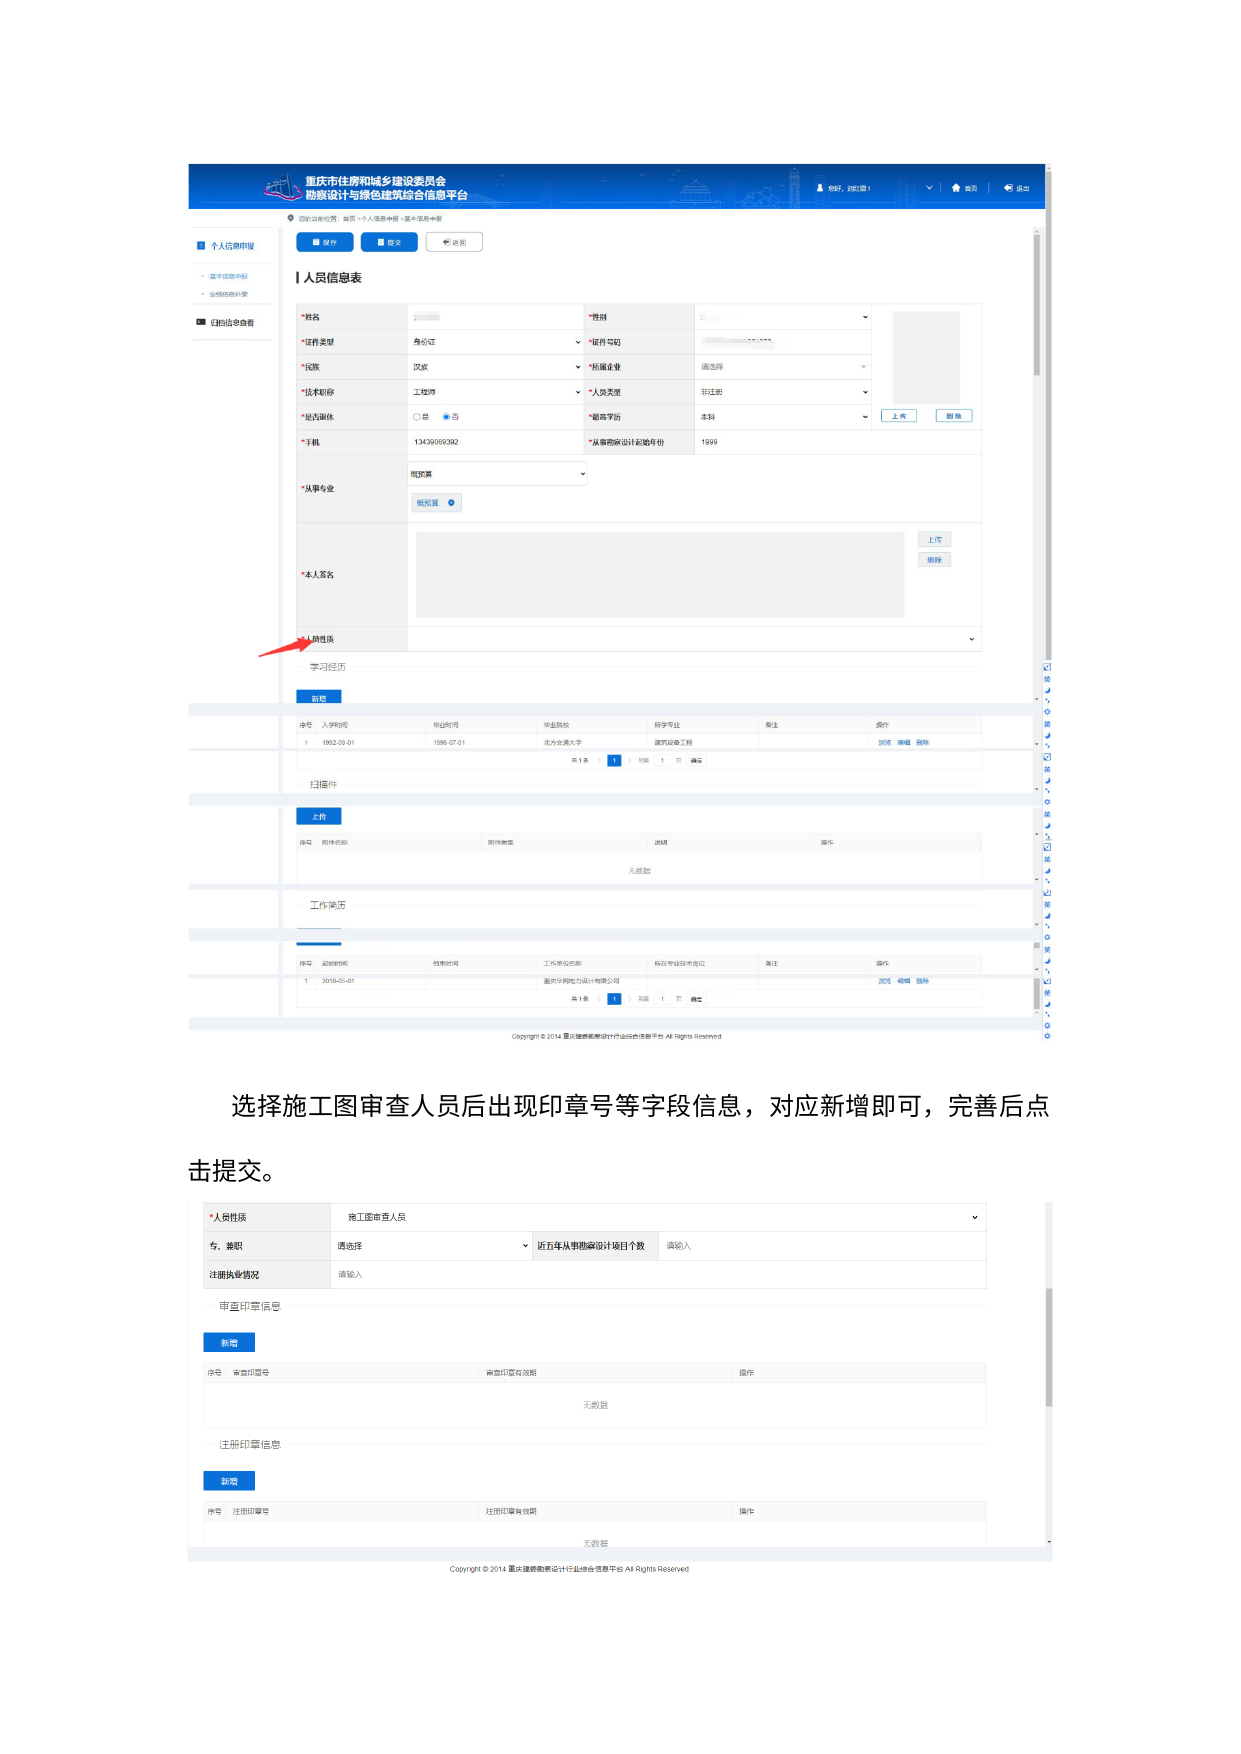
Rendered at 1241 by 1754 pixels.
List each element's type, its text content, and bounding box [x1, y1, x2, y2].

list 选择施工图审查人员后出现印章号等字段信息，对应新增即可，完善后点击提交。 [187, 1072, 1053, 1202]
picture [187, 1202, 1053, 1575]
picture [188, 162, 1052, 1041]
